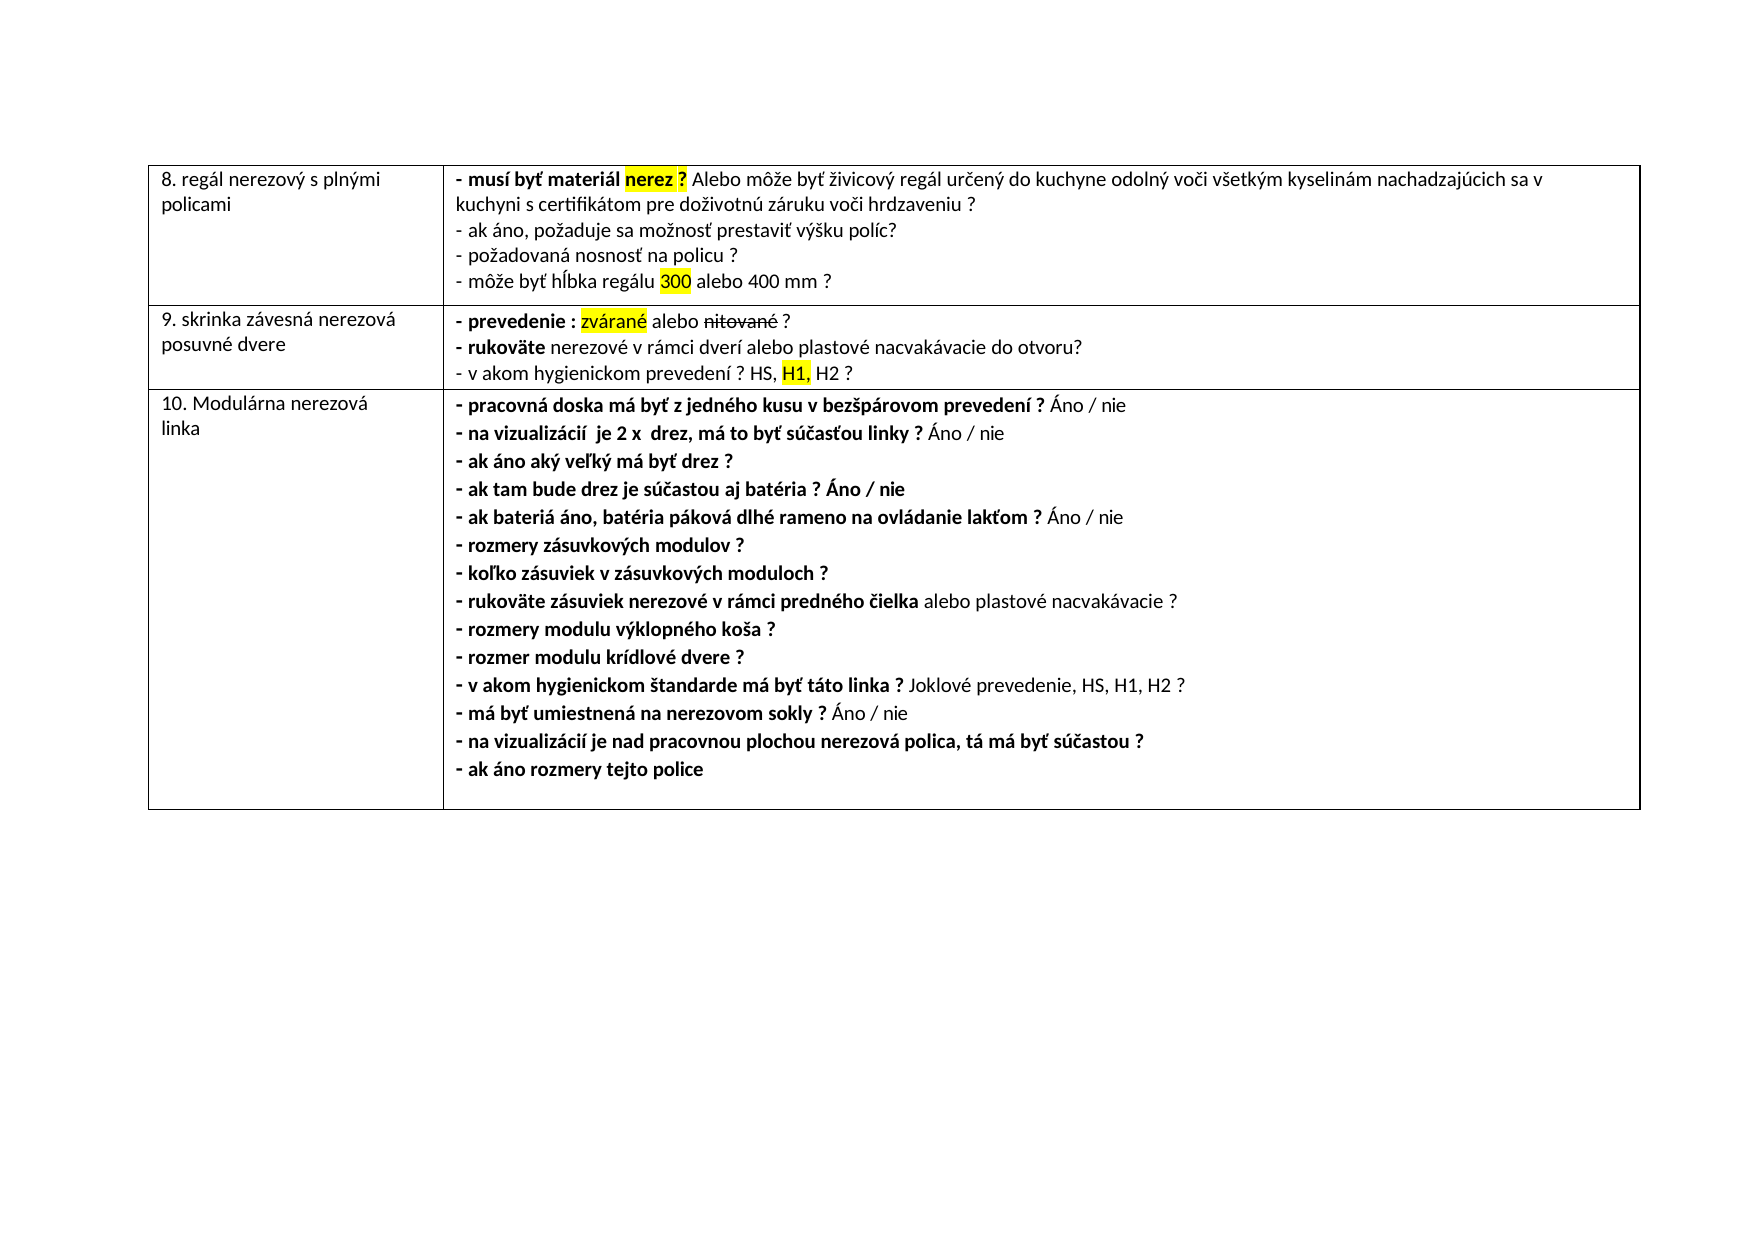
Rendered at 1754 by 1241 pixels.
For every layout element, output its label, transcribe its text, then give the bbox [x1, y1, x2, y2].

table_cell 9. skrinka závesná nerezová posuvné dvere [149, 306, 443, 389]
table_header musí byť materiál nerez ? Alebo môže byť živicový regál určený do kuchyne odolný voči všetkým kyselinám nachadzajúcich sa v kuchyni s certifikátom pre doživotnú záruku voči hrdzaveniu ? ak áno, požaduje sa možnosť prestaviť výšku políc? požadovaná nosnosť na policu ? môže byť hĺbka regálu 300 alebo 400 mm ? [444, 166, 1639, 305]
table_cell prevedenie : zvárané alebo nitované ? rukoväte nerezové v rámci dverí alebo plastové nacvakávacie do otvoru? v akom hygienickom prevedení ? HS, H1, H2 ? [444, 306, 1639, 389]
table_cell 10. Modulárna nerezová linka [149, 390, 443, 809]
table_cell pracovná doska má byť z jedného kusu v bezšpárovom prevedení ? Áno / nie na vizualizácií je 2 x drez, má to byť súčasťou linky ? Áno / nie ak áno aký veľký má byť drez ? ak tam bude drez je súčastou aj batéria ? Áno / nie ak bateriá áno, batéria páková dlhé rameno na ovládanie lakťom ? Áno / nie rozmery zásuvkových modulov ? koľko zásuviek v zásuvkových moduloch ? rukoväte zásuviek nerezové v rámci predného čielka alebo plastové nacvakávacie ? rozmery modulu výklopného koša ? rozmer modulu krídlové dvere ? v akom hygienickom štandarde má byť táto linka ? Joklové prevedenie, HS, H1, H2 ? má byť umiestnená na nerezovom sokly ? Áno / nie na vizualizácií je nad pracovnou plochou nerezová polica, tá má byť súčastou ? ak áno rozmery tejto police [444, 390, 1639, 809]
table_header 8. regál nerezový s plnými policami [149, 166, 443, 305]
